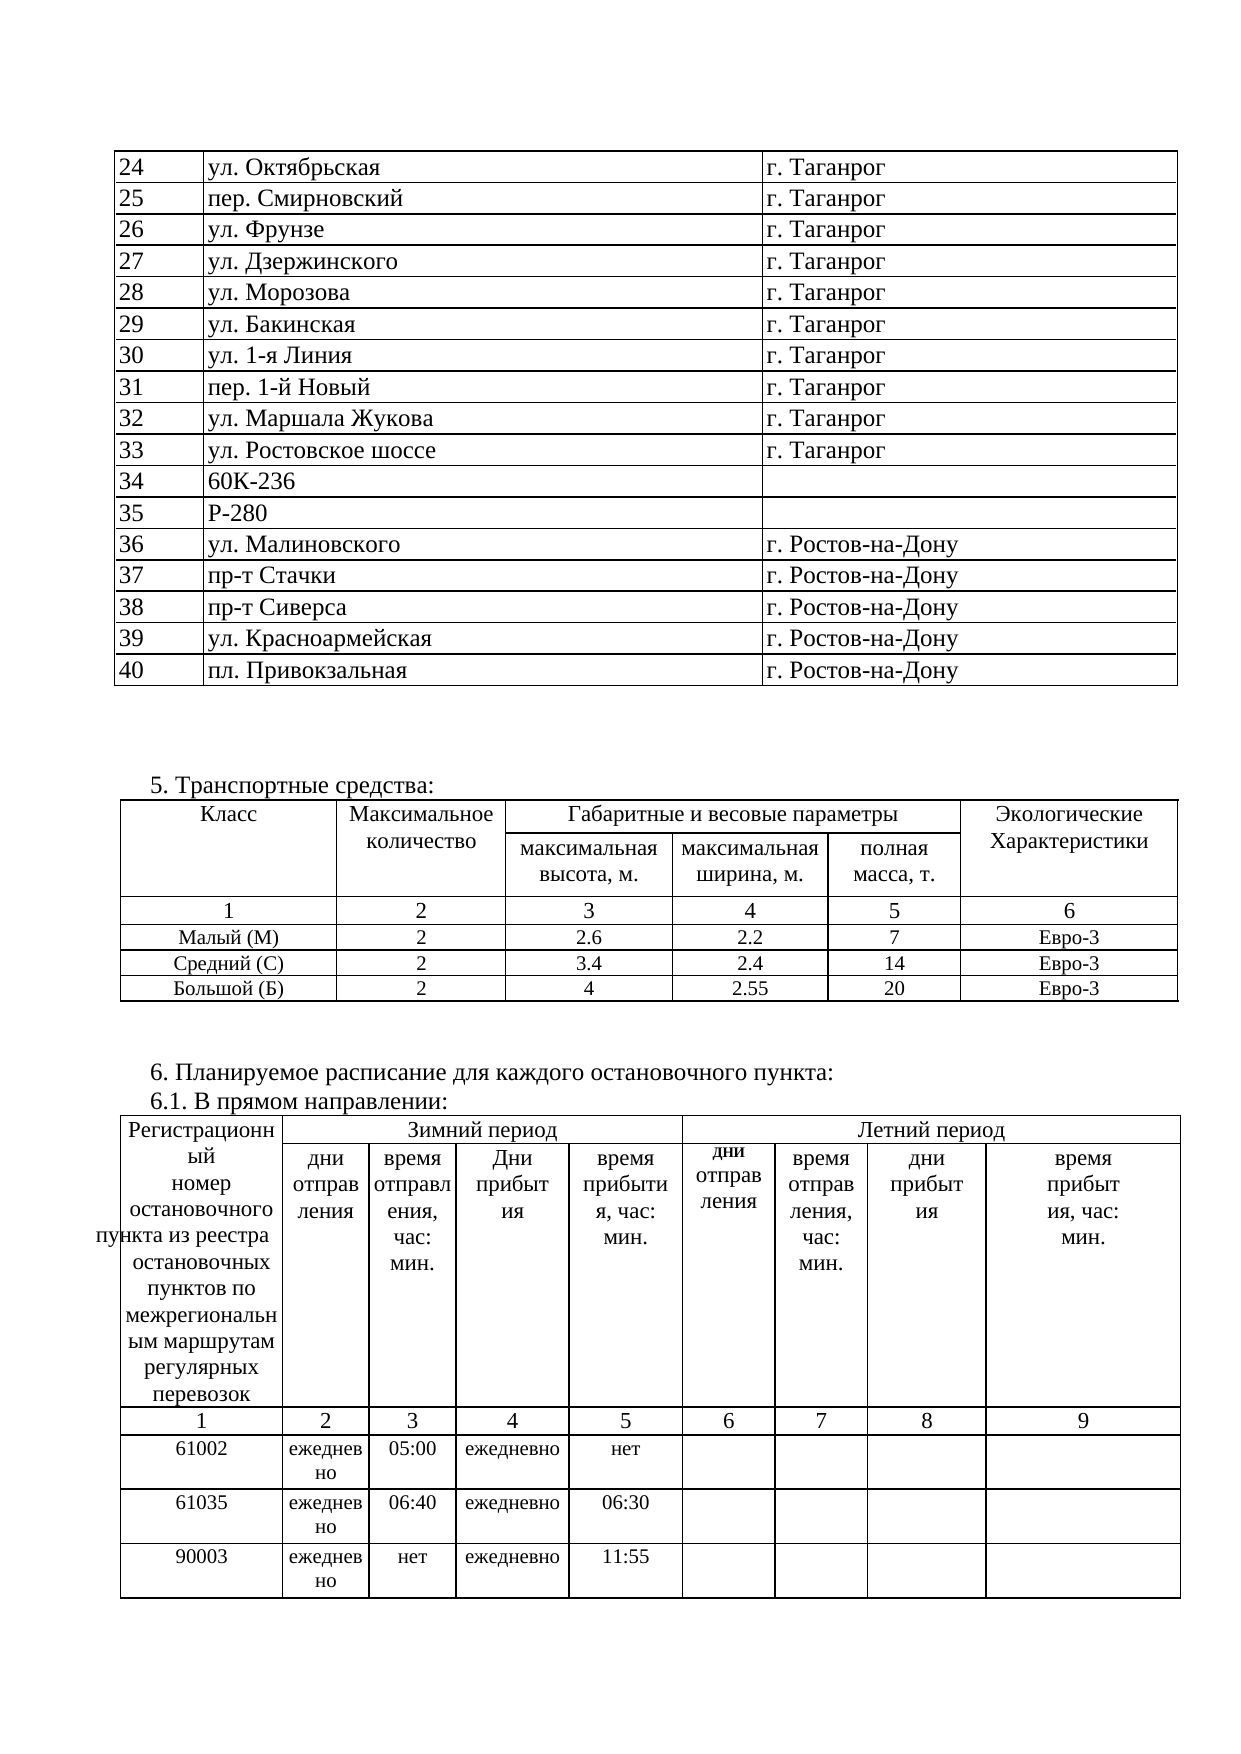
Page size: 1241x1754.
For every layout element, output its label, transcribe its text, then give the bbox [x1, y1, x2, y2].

table_cell [683, 1436, 774, 1488]
table_cell Евро-3 [961, 976, 1177, 1000]
table_cell г. Таганрог [763, 244, 1177, 276]
table_cell 2 [337, 897, 505, 923]
table_cell ул. Маршала Жукова [204, 403, 762, 433]
table_cell 60К-236 [204, 466, 762, 496]
table_cell г. Ростов-на-Дону [763, 559, 1177, 590]
table_cell 29 [115, 308, 203, 339]
table_cell ежедневно [283, 1436, 368, 1488]
table_cell 2.55 [673, 976, 827, 1000]
table_cell 5 [829, 897, 960, 923]
table_header Экологические Характеристики [961, 801, 1177, 896]
table_cell [776, 1490, 867, 1543]
table_cell 31 [115, 371, 203, 402]
table_cell Евро-3 [961, 925, 1177, 949]
table_cell ежедневно [457, 1544, 568, 1597]
table_cell 20 [829, 976, 960, 1000]
table_cell г. Таганрог [763, 307, 1177, 339]
table_cell 25 [115, 183, 203, 213]
table_cell Евро-3 [961, 951, 1177, 975]
table_cell 39 [115, 623, 203, 653]
table_cell пл. Привокзальная [204, 655, 762, 685]
table_cell [868, 1544, 985, 1597]
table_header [121, 1116, 282, 1406]
table_cell дни отправ ления [283, 1144, 368, 1406]
table_cell 4 [506, 976, 672, 1000]
table_cell 6 [683, 1408, 774, 1434]
table_cell 24 [115, 152, 203, 181]
table_cell [987, 1544, 1180, 1597]
table_cell 90003 [121, 1544, 282, 1597]
table_cell пр-т Сиверса [204, 592, 762, 622]
table_cell время прибыт ия, час: мин. [987, 1144, 1180, 1406]
table_cell г. Ростов-на-Дону [763, 653, 1177, 685]
table_cell 2 [337, 951, 505, 975]
table_cell нет [370, 1544, 455, 1597]
table_cell 6 [961, 897, 1177, 923]
table_header Габаритные и весовые параметры [506, 801, 960, 832]
table_cell [683, 1544, 774, 1597]
table_cell г. Таганрог [763, 339, 1177, 370]
table_cell 38 [115, 591, 203, 622]
table_cell нет [570, 1436, 682, 1488]
table_cell 2 [283, 1408, 368, 1434]
table_cell [763, 465, 1177, 496]
table_cell 9 [987, 1408, 1180, 1434]
table_cell 2 [337, 976, 505, 1000]
table_cell [776, 1544, 867, 1597]
table_cell 8 [868, 1408, 985, 1434]
table_header Максимальное количество [337, 801, 505, 896]
table_cell 1 [121, 897, 336, 923]
table_cell время отправл ения, час: мин. [370, 1144, 455, 1406]
table_cell г. Ростов-на-Дону [763, 622, 1177, 653]
table_cell ежедневно [283, 1490, 368, 1543]
table_cell 06:30 [570, 1490, 682, 1543]
table_cell [868, 1490, 985, 1543]
table_cell 11:55 [570, 1544, 682, 1597]
table_cell ул. Малиновского [204, 529, 762, 559]
table_cell 2.4 [673, 951, 827, 975]
table_cell ДНИ отправ ления [683, 1144, 774, 1406]
table_cell время прибыти я, час: мин. [570, 1144, 682, 1406]
table_cell 14 [829, 951, 960, 975]
table_cell 5 [570, 1408, 682, 1434]
table_cell 36 [115, 529, 203, 559]
table_cell Средний (С) [121, 951, 336, 975]
table_cell ежедневно [283, 1544, 368, 1597]
table_cell 4 [673, 897, 827, 923]
table_cell [987, 1436, 1180, 1488]
table_cell максимальная ширина, м. [673, 834, 827, 896]
table_cell пер. 1-й Новый [204, 372, 762, 402]
table_cell г. Таганрог [763, 213, 1177, 244]
table_cell Большой (Б) [121, 976, 336, 1000]
table_cell ул. Октябрьская [204, 152, 762, 181]
table_cell 61002 [121, 1436, 282, 1488]
table_cell ул. Дзержинского [204, 246, 762, 276]
table_cell г. Таганрог [763, 433, 1177, 464]
table_cell ул. Фрунзе [204, 215, 762, 244]
table_cell 7 [776, 1408, 867, 1434]
table_cell г. Таганрог [763, 402, 1177, 433]
table_cell [763, 496, 1177, 527]
table_cell 26 [115, 214, 203, 244]
table_cell пр-т Стачки [204, 561, 762, 590]
table_cell 7 [829, 925, 960, 949]
table_cell дни прибыт ия [868, 1144, 985, 1406]
table_cell ежедневно [457, 1490, 568, 1543]
table_cell [987, 1490, 1180, 1543]
text 6. Планируемое расписание для каждого остановочного пункта: [150, 1057, 1090, 1086]
table_header Зимний период [283, 1116, 682, 1142]
table_cell г. Таганрог [763, 181, 1177, 213]
table_cell 37 [115, 560, 203, 590]
table_cell пер. Смирновский [204, 183, 762, 213]
table_cell 34 [115, 466, 203, 496]
text 6.1. В прямом направлении: [150, 1086, 1090, 1114]
table_cell 2.2 [673, 925, 827, 949]
table_cell 1 [121, 1408, 282, 1434]
table_cell ул. Красноармейская [204, 623, 762, 653]
table_cell время отправ ления, час: мин. [776, 1144, 867, 1406]
table_cell 2 [337, 925, 505, 949]
table_cell г. Ростов-на-Дону [763, 528, 1177, 559]
table_cell 4 [457, 1408, 568, 1434]
table_cell 3 [370, 1408, 455, 1434]
table_cell 27 [115, 245, 203, 276]
table_cell Малый (М) [121, 925, 336, 949]
table_cell 35 [115, 497, 203, 527]
table_cell ул. 1-я Линия [204, 340, 762, 370]
table_cell ул. Морозова [204, 277, 762, 307]
table_cell 06:40 [370, 1490, 455, 1543]
table_cell Р-280 [204, 498, 762, 527]
table_cell 32 [115, 403, 203, 433]
table_cell г. Таганрог [763, 152, 1177, 181]
table_cell ул. Бакинская [204, 309, 762, 339]
table_cell [683, 1490, 774, 1543]
text 5. Транспортные средства: [150, 770, 1090, 799]
table_cell Дни прибыт ия [457, 1144, 568, 1406]
table_cell 2.6 [506, 925, 672, 949]
table_cell г. Ростов-на-Дону [763, 590, 1177, 622]
table_cell 61035 [121, 1490, 282, 1543]
table_cell 3.4 [506, 951, 672, 975]
table_cell 28 [115, 277, 203, 307]
table_cell г. Таганрог [763, 370, 1177, 402]
table_cell ул. Ростовское шоссе [204, 435, 762, 464]
table_cell 33 [115, 434, 203, 464]
table_cell 05:00 [370, 1436, 455, 1488]
table_cell 30 [115, 340, 203, 370]
table_cell 40 [115, 654, 203, 685]
table_cell 3 [506, 897, 672, 923]
table_header Летний период [683, 1116, 1180, 1142]
table_cell [868, 1436, 985, 1488]
table_cell полная масса, т. [829, 834, 960, 896]
table_cell ежедневно [457, 1436, 568, 1488]
table_cell [776, 1436, 867, 1488]
table_cell максимальная высота, м. [506, 834, 672, 896]
table_header Класс [121, 801, 336, 896]
table_cell г. Таганрог [763, 276, 1177, 307]
